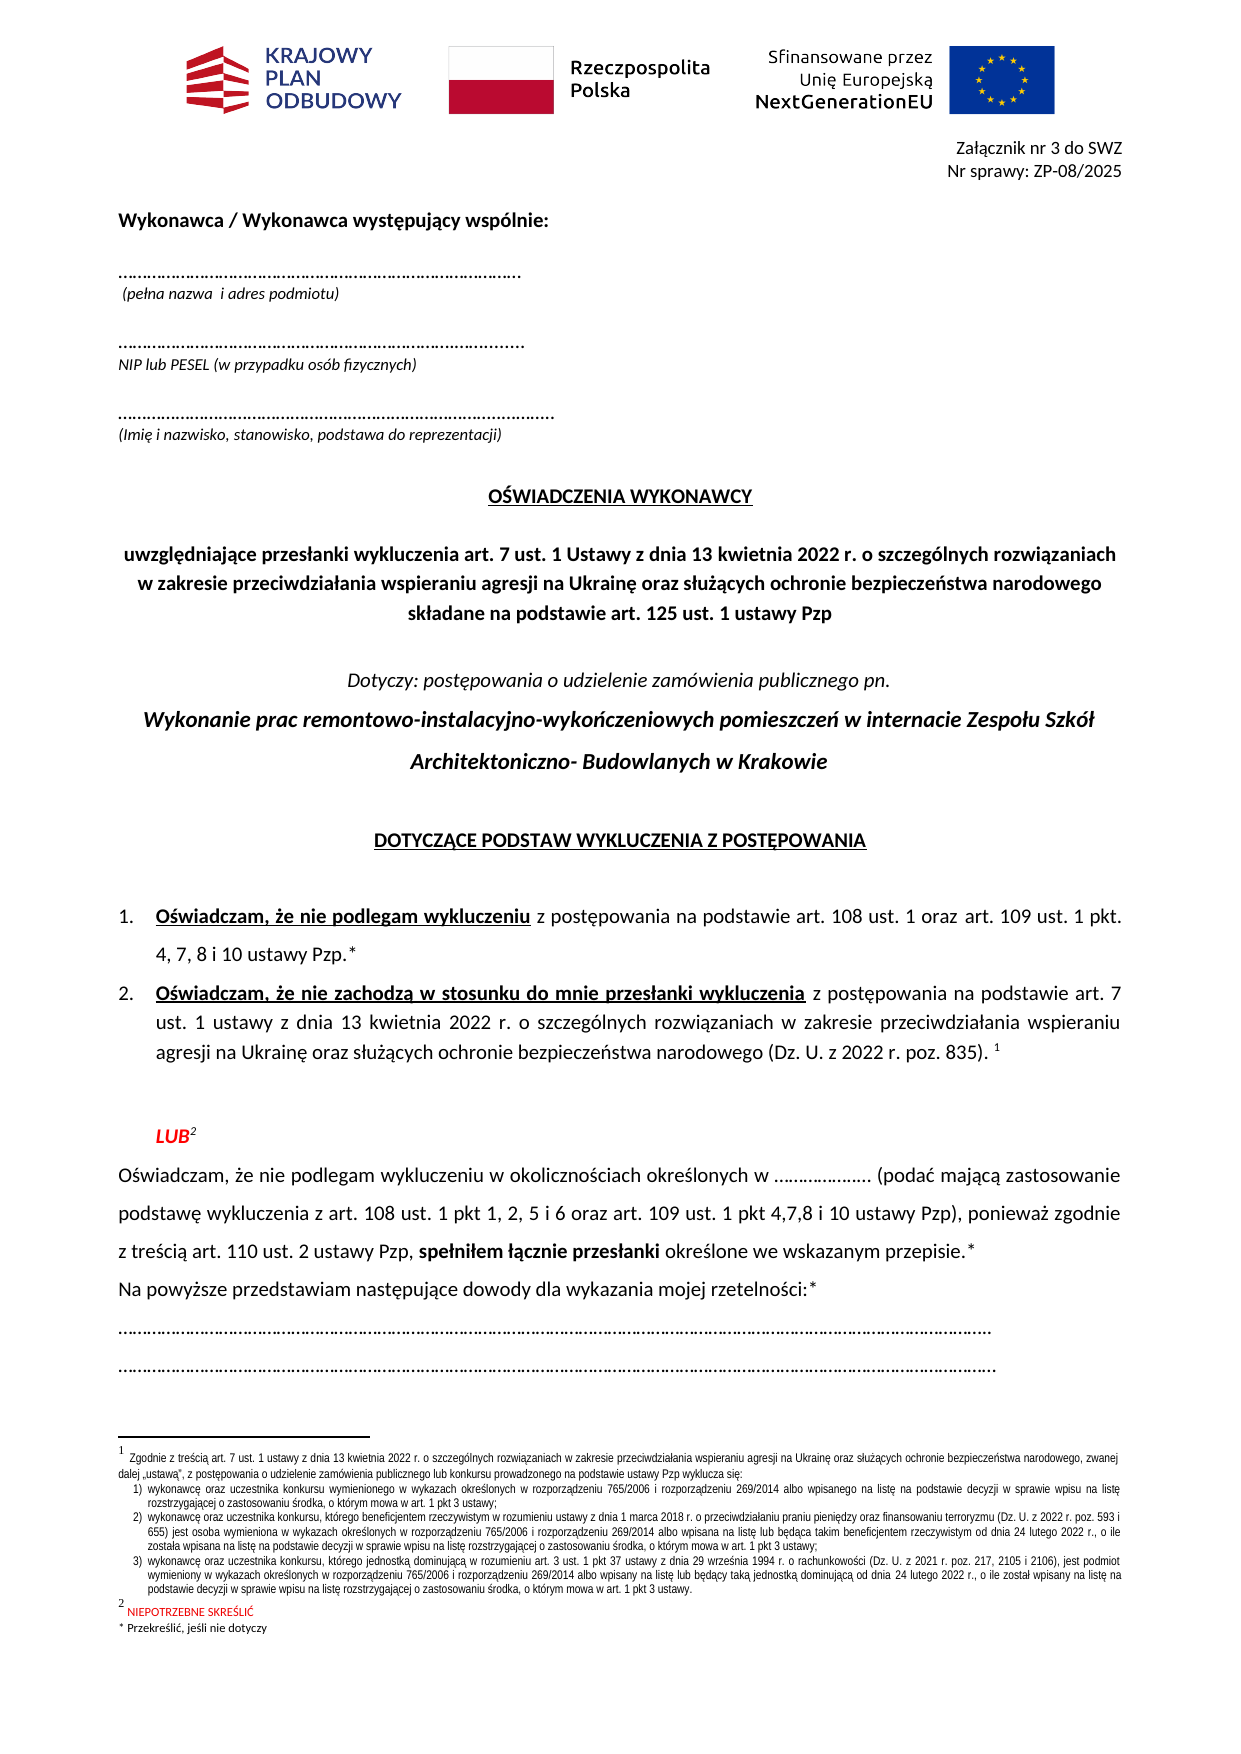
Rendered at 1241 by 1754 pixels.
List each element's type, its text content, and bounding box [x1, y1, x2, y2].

text Wykonawca / Wykonawca występujący wspólnie: [118, 207, 1122, 233]
text Załącznik nr 3 do SWZ Nr sprawy: ZP-08/2025 [118, 136, 1122, 182]
picture [163, 23, 1078, 137]
title Architektoniczno- Budowlanych w Krakowie [118, 747, 1122, 775]
text ………………………………………………………………………………………………………………………………………………………………… [118, 1352, 1122, 1378]
text NIP lub PESEL (w przypadku osób fizycznych) [118, 354, 1122, 374]
list Oświadczam, że nie podlegam wykluczeniu z postępowania na podstawie art. 108 ust. 1 oraz art. 109 ust. 1 pkt. 4, 7, 8 i 10 ustawy Pzp.* [118, 903, 1122, 967]
text ………………………………………………………………………… [118, 258, 1122, 283]
text LUB [118, 1124, 1122, 1149]
text OŚWIADCZENIA WYKONAWCY [118, 483, 1122, 508]
text (pełna nazwa i adres podmiotu) [118, 283, 1122, 303]
title Dotyczy: postępowania o udzielenie zamówienia publicznego pn. [118, 667, 1122, 692]
title Wykonanie prac remontowo-instalacyjno-wykończeniowych pomieszczeń w internacie Zespołu Szkół [118, 705, 1122, 733]
list Oświadczam, że nie zachodzą w stosunku do mnie przesłanki wykluczenia z postępowania na podstawie art. 7 ust. 1 ustawy z dnia 13 kwietnia 2022 r. o szczególnych rozwiązaniach w zakresie przeciwdziałania wspieraniu agresji na Ukrainę oraz służących ochronie bezpieczeństwa narodowego (Dz. U. z 2022 r. poz. 835). [118, 980, 1122, 1065]
text uwzględniające przesłanki wykluczenia art. 7 ust. 1 Ustawy z dnia 13 kwietnia 2022 r. o szczególnych rozwiązaniach w zakresie przeciwdziałania wspieraniu agresji na Ukrainę oraz służących ochronie bezpieczeństwa narodowego składane na podstawie art. 125 ust. 1 ustawy Pzp [118, 541, 1122, 625]
text Na powyższe przedstawiam następujące dowody dla wykazania mojej rzetelności:* [118, 1276, 1122, 1302]
text …………………………………………………………….……........ [118, 328, 1122, 354]
text Oświadczam, że nie podlegam wykluczeniu w okolicznościach określonych w ……………..… (podać mającą zastosowanie podstawę wykluczenia z art. 108 ust. 1 pkt 1, 2, 5 i 6 oraz art. 109 ust. 1 pkt 4,7,8 i 10 ustawy Pzp), ponieważ zgodnie z treścią art. 110 ust. 2 ustawy Pzp, spełniłem łącznie przesłanki określone we wskazanym przepisie.* [118, 1162, 1122, 1263]
text ……………………………………………………………………..……….. [118, 399, 1122, 425]
text (Imię i nazwisko, stanowisko, podstawa do reprezentacji) [118, 425, 1122, 445]
text DOTYCZĄCE PODSTAW WYKLUCZENIA Z POSTĘPOWANIA [118, 827, 1122, 853]
text ……………………………………………………………………………………………………………………………………………………………….. [118, 1314, 1122, 1340]
